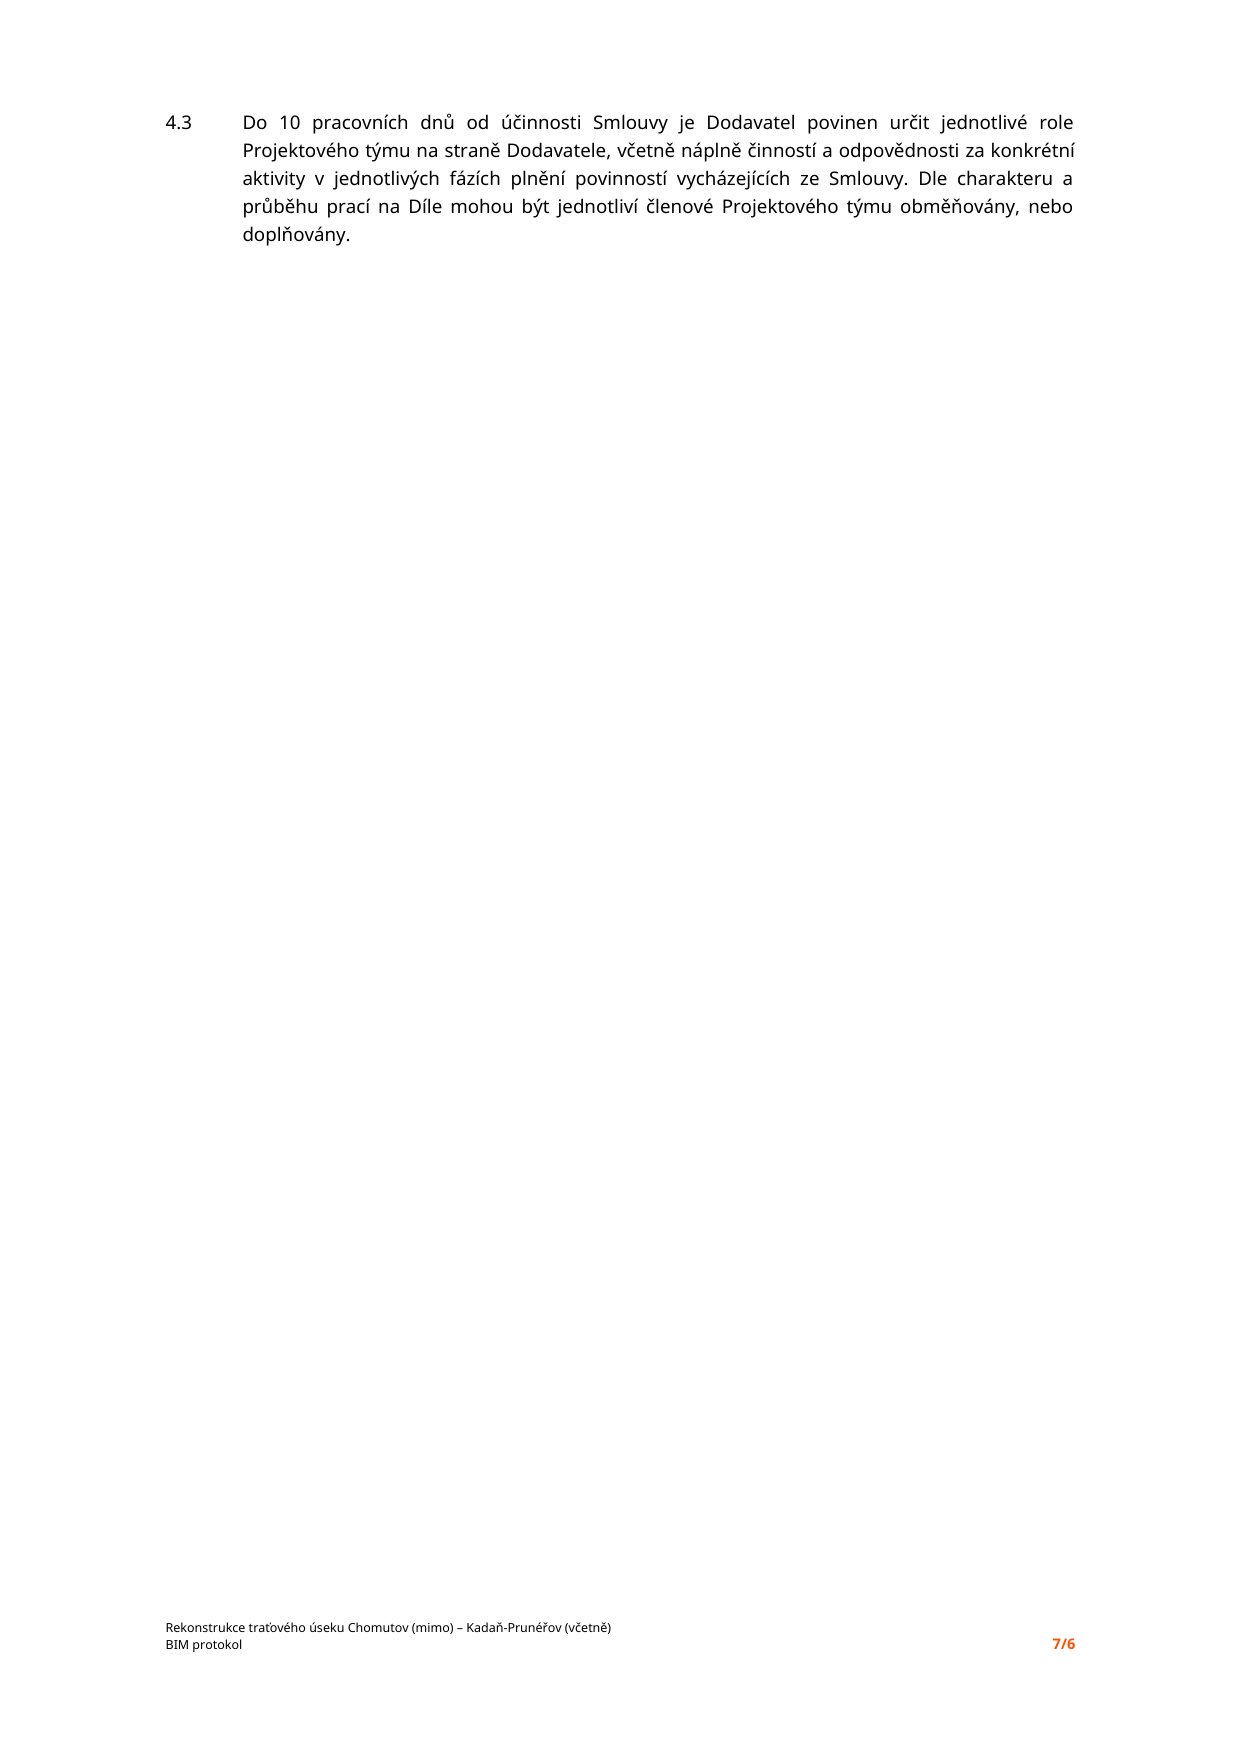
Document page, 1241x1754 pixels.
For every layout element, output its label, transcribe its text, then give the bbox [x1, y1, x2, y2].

text Do 10 pracovních dnů od účinnosti Smlouvy je Dodavatel povinen určit jednotlivé role Projektového týmu na straně Dodavatele, včetně náplně činností a odpovědnosti za konkrétní aktivity v jednotlivých fázích plnění povinností vycházejících ze Smlouvy. Dle charakteru a průběhu prací na Díle mohou být jednotliví členové Projektového týmu obměňovány, nebo doplňovány. [165, 109, 1075, 247]
